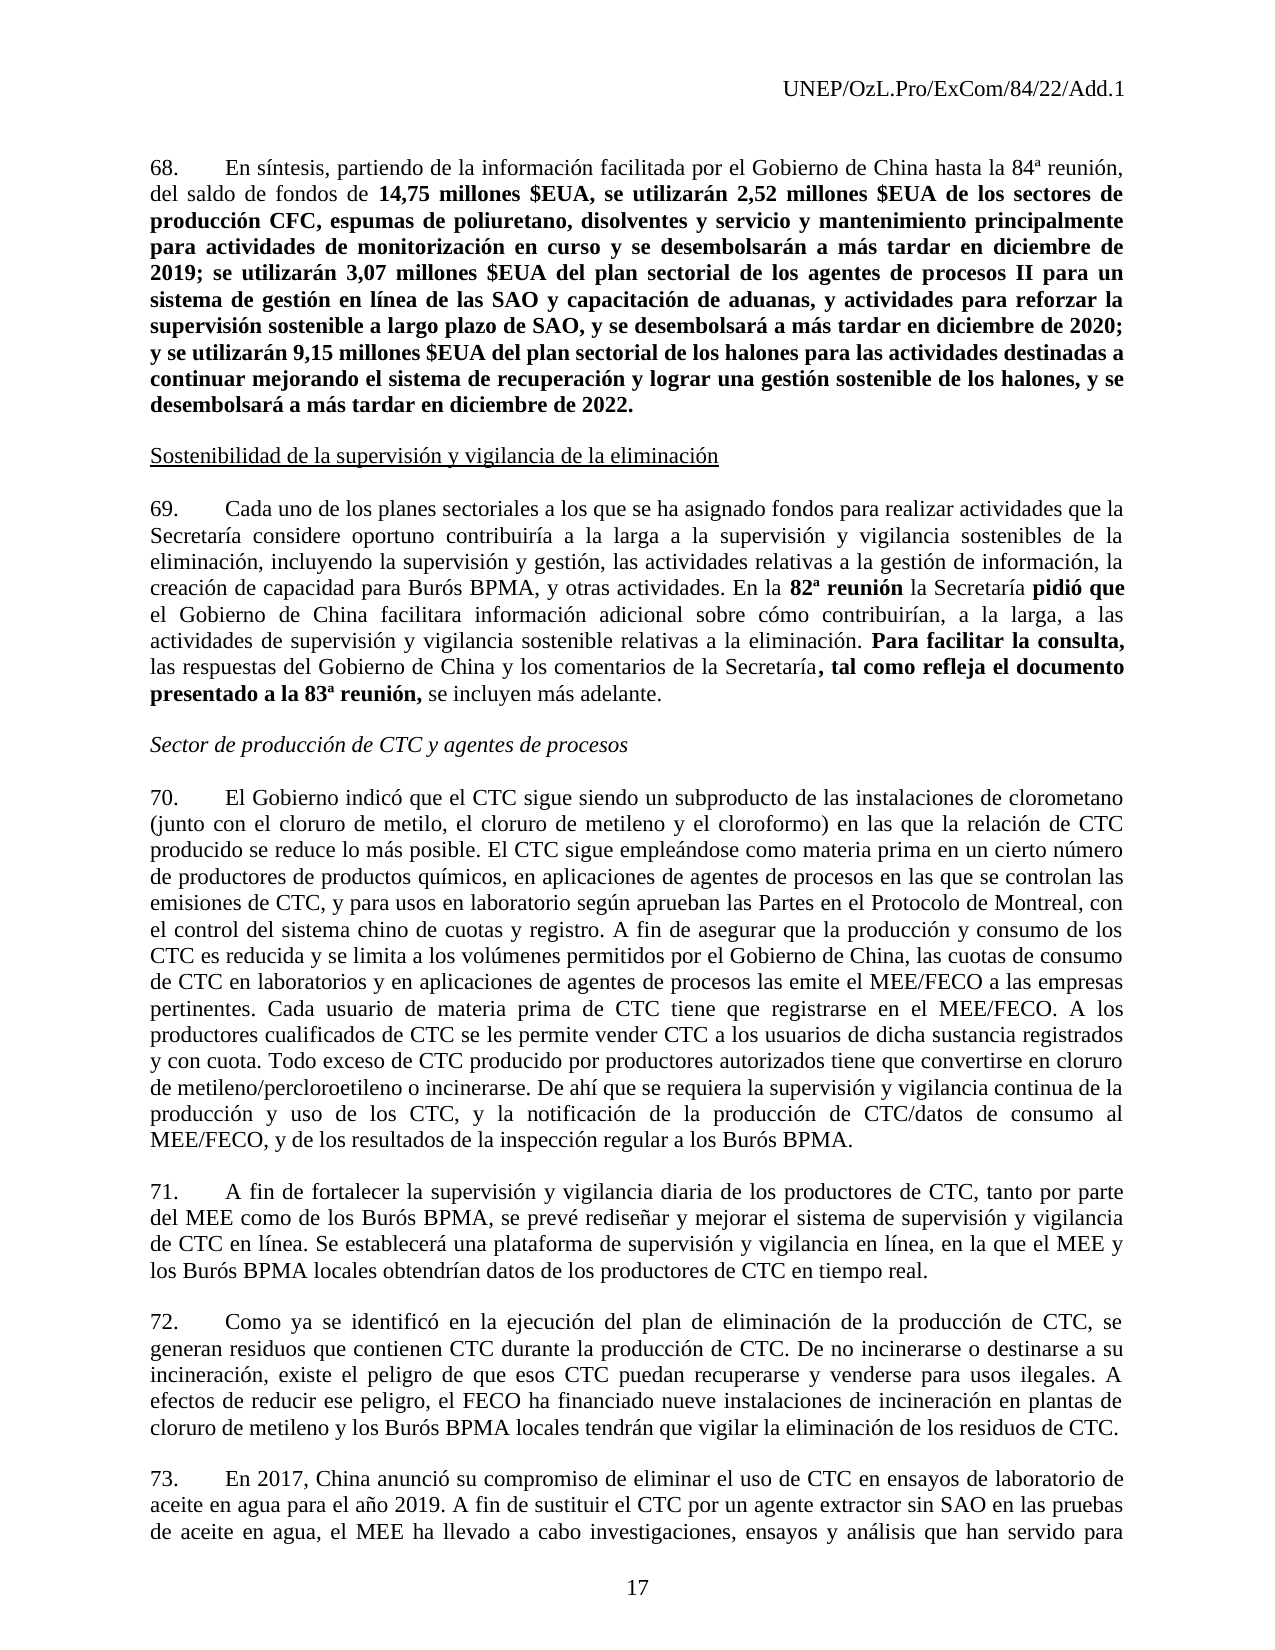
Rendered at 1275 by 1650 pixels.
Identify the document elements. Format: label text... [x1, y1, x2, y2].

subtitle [150, 1465, 1125, 1544]
text Sector de producción de CTC y agentes de procesos [150, 731, 1125, 757]
subtitle Cada uno de los planes sectoriales a los que se ha asignado fondos para realizar actividades que la Secretaría considere oportuno contribuiría a la larga a la supervisión y vigilancia sostenibles de la eliminación, incluyendo la supervisión y gestión, las actividades relativas a la gestión de información, la creación de capacidad para Burós BPMA, y otras actividades. En la 82ª reunión la Secretaría pidió que el Gobierno de China facilitara información adicional sobre cómo contribuirían, a la larga, a las actividades de supervisión y vigilancia sostenible relativas a la eliminación. Para facilitar la consulta, las respuestas del Gobierno de China y los comentarios de la Secretaría, tal como refleja el documento presentado a la 83ª reunión, se incluyen más adelante. [150, 495, 1125, 706]
text Sostenibilidad de la supervisión y vigilancia de la eliminación [150, 443, 1125, 469]
subtitle El Gobierno indicó que el CTC sigue siendo un subproducto de las instalaciones de clorometano (junto con el cloruro de metilo, el cloruro de metileno y el cloroformo) en las que la relación de CTC producido se reduce lo más posible. El CTC sigue empleándose como materia prima en un cierto número de productores de productos químicos, en aplicaciones de agentes de procesos en las que se controlan las emisiones de CTC, y para usos en laboratorio según aprueban las Partes en el Protocolo de Montreal, con el control del sistema chino de cuotas y registro. A fin de asegurar que la producción y consumo de los CTC es reducida y se limita a los volúmenes permitidos por el Gobierno de China, las cuotas de consumo de CTC en laboratorios y en aplicaciones de agentes de procesos las emite el MEE/FECO a las empresas pertinentes. Cada usuario de materia prima de CTC tiene que registrarse en el MEE/FECO. A los productores cualificados de CTC se les permite vender CTC a los usuarios de dicha sustancia registrados y con cuota. Todo exceso de CTC producido por productores autorizados tiene que convertirse en cloruro de metileno/percloroetileno o incinerarse. De ahí que se requiera la supervisión y vigilancia continua de la producción y uso de los CTC, y la notificación de la producción de CTC/datos de consumo al MEE/FECO, y de los resultados de la inspección regular a los Burós BPMA. [150, 784, 1125, 1153]
subtitle Como ya se identificó en la ejecución del plan de eliminación de la producción de CTC, se generan residuos que contienen CTC durante la producción de CTC. De no incinerarse o destinarse a su incineración, existe el peligro de que esos CTC puedan recuperarse y venderse para usos ilegales. A efectos de reducir ese peligro, el FECO ha financiado nueve instalaciones de incineración en plantas de cloruro de metileno y los Burós BPMA locales tendrán que vigilar la eliminación de los residuos de CTC. [150, 1308, 1125, 1440]
subtitle En síntesis, partiendo de la información facilitada por el Gobierno de China hasta la 84ª reunión, del saldo de fondos de 14,75 millones $EUA, se utilizarán 2,52 millones $EUA de los sectores de producción CFC, espumas de poliuretano, disolventes y servicio y mantenimiento principalmente para actividades de monitorización en curso y se desembolsarán a más tardar en diciembre de 2019; se utilizarán 3,07 millones $EUA del plan sectorial de los agentes de procesos II para un sistema de gestión en línea de las SAO y capacitación de aduanas, y actividades para reforzar la supervisión sostenible a largo plazo de SAO, y se desembolsará a más tardar en diciembre de 2020; y se utilizarán 9,15 millones $EUA del plan sectorial de los halones para las actividades destinadas a continuar mejorando el sistema de recuperación y lograr una gestión sostenible de los halones, y se desembolsará a más tardar en diciembre de 2022. [150, 154, 1125, 418]
subtitle A fin de fortalecer la supervisión y vigilancia diaria de los productores de CTC, tanto por parte del MEE como de los Burós BPMA, se prevé rediseñar y mejorar el sistema de supervisión y vigilancia de CTC en línea. Se establecerá una plataforma de supervisión y vigilancia en línea, en la que el MEE y los Burós BPMA locales obtendrían datos de los productores de CTC en tiempo real. [150, 1178, 1125, 1283]
